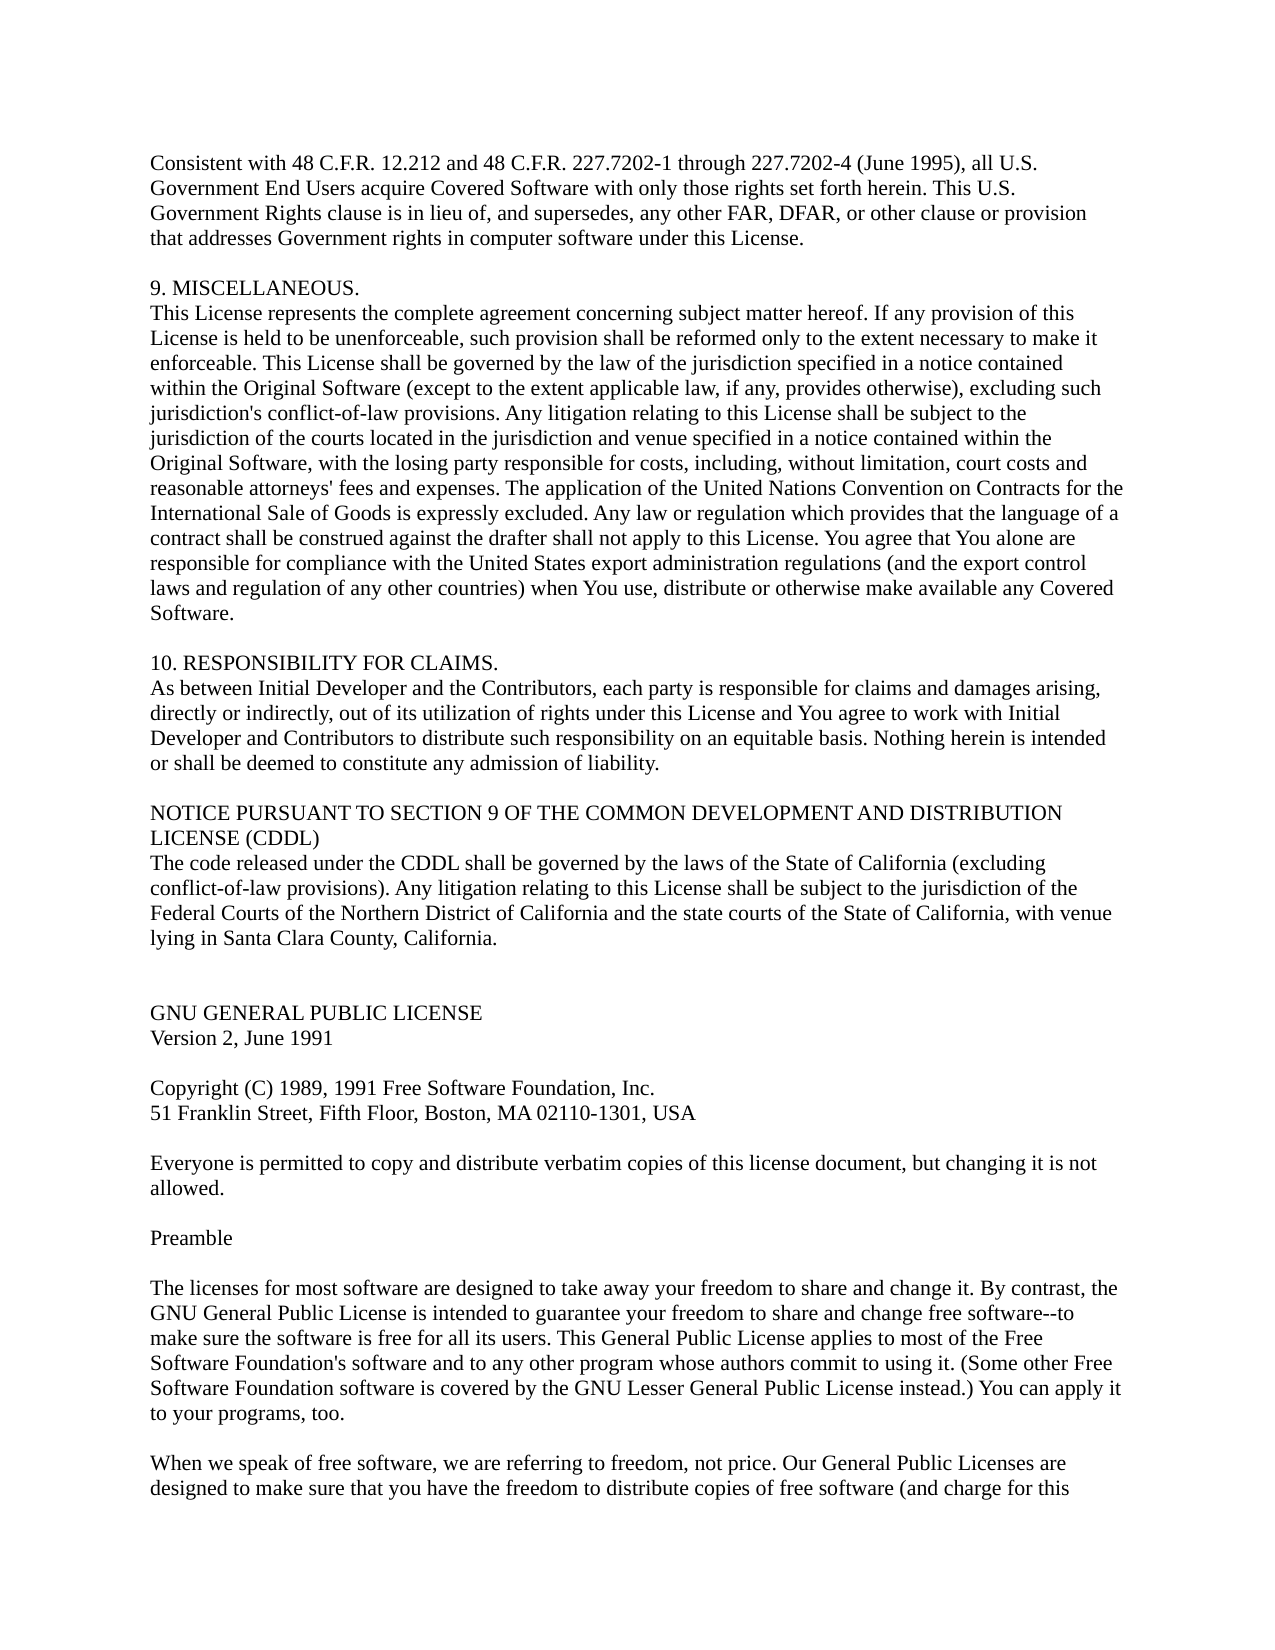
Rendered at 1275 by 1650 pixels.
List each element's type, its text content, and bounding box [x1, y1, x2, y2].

text The licenses for most software are designed to take away your freedom to share and change it. By contrast, the GNU General Public License is intended to guarantee your freedom to share and change free software--to make sure the software is free for all its users. This General Public License applies to most of the Free Software Foundation's software and to any other program whose authors commit to using it. (Some other Free Software Foundation software is covered by the GNU Lesser General Public License instead.) You can apply it to your programs, too. [150, 1275, 1125, 1425]
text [150, 1450, 1125, 1500]
text This License represents the complete agreement concerning subject matter hereof. If any provision of this License is held to be unenforceable, such provision shall be reformed only to the extent necessary to make it enforceable. This License shall be governed by the law of the jurisdiction specified in a notice contained within the Original Software (except to the extent applicable law, if any, provides otherwise), excluding such jurisdiction's conflict-of-law provisions. Any litigation relating to this License shall be subject to the jurisdiction of the courts located in the jurisdiction and venue specified in a notice contained within the Original Software, with the losing party responsible for costs, including, without limitation, court costs and reasonable attorneys' fees and expenses. The application of the United Nations Convention on Contracts for the International Sale of Goods is expressly excluded. Any law or regulation which provides that the language of a contract shall be construed against the drafter shall not apply to this License. You agree that You alone are responsible for compliance with the United States export administration regulations (and the export control laws and regulation of any other countries) when You use, distribute or otherwise make available any Covered Software. [150, 300, 1125, 625]
text GNU GENERAL PUBLIC LICENSE [150, 975, 1125, 1025]
text Version 2, June 1991 [150, 1025, 1125, 1050]
text Preamble [150, 1225, 1125, 1250]
text The code released under the CDDL shall be governed by the laws of the State of California (excluding conflict-of-law provisions). Any litigation relating to this License shall be subject to the jurisdiction of the Federal Courts of the Northern District of California and the state courts of the State of California, with venue lying in Santa Clara County, California. [150, 850, 1125, 950]
text 51 Franklin Street, Fifth Floor, Boston, MA 02110-1301, USA [150, 1100, 1125, 1125]
text 9. MISCELLANEOUS. [150, 275, 1125, 300]
text Everyone is permitted to copy and distribute verbatim copies of this license document, but changing it is not allowed. [150, 1150, 1125, 1200]
text As between Initial Developer and the Contributors, each party is responsible for claims and damages arising, directly or indirectly, out of its utilization of rights under this License and You agree to work with Initial Developer and Contributors to distribute such responsibility on an equitable basis. Nothing herein is intended or shall be deemed to constitute any admission of liability. [150, 675, 1125, 775]
text NOTICE PURSUANT TO SECTION 9 OF THE COMMON DEVELOPMENT AND DISTRIBUTION LICENSE (CDDL) [150, 800, 1125, 850]
text 10. RESPONSIBILITY FOR CLAIMS. [150, 650, 1125, 675]
text Copyright (C) 1989, 1991 Free Software Foundation, Inc. [150, 1075, 1125, 1100]
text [150, 150, 1125, 250]
